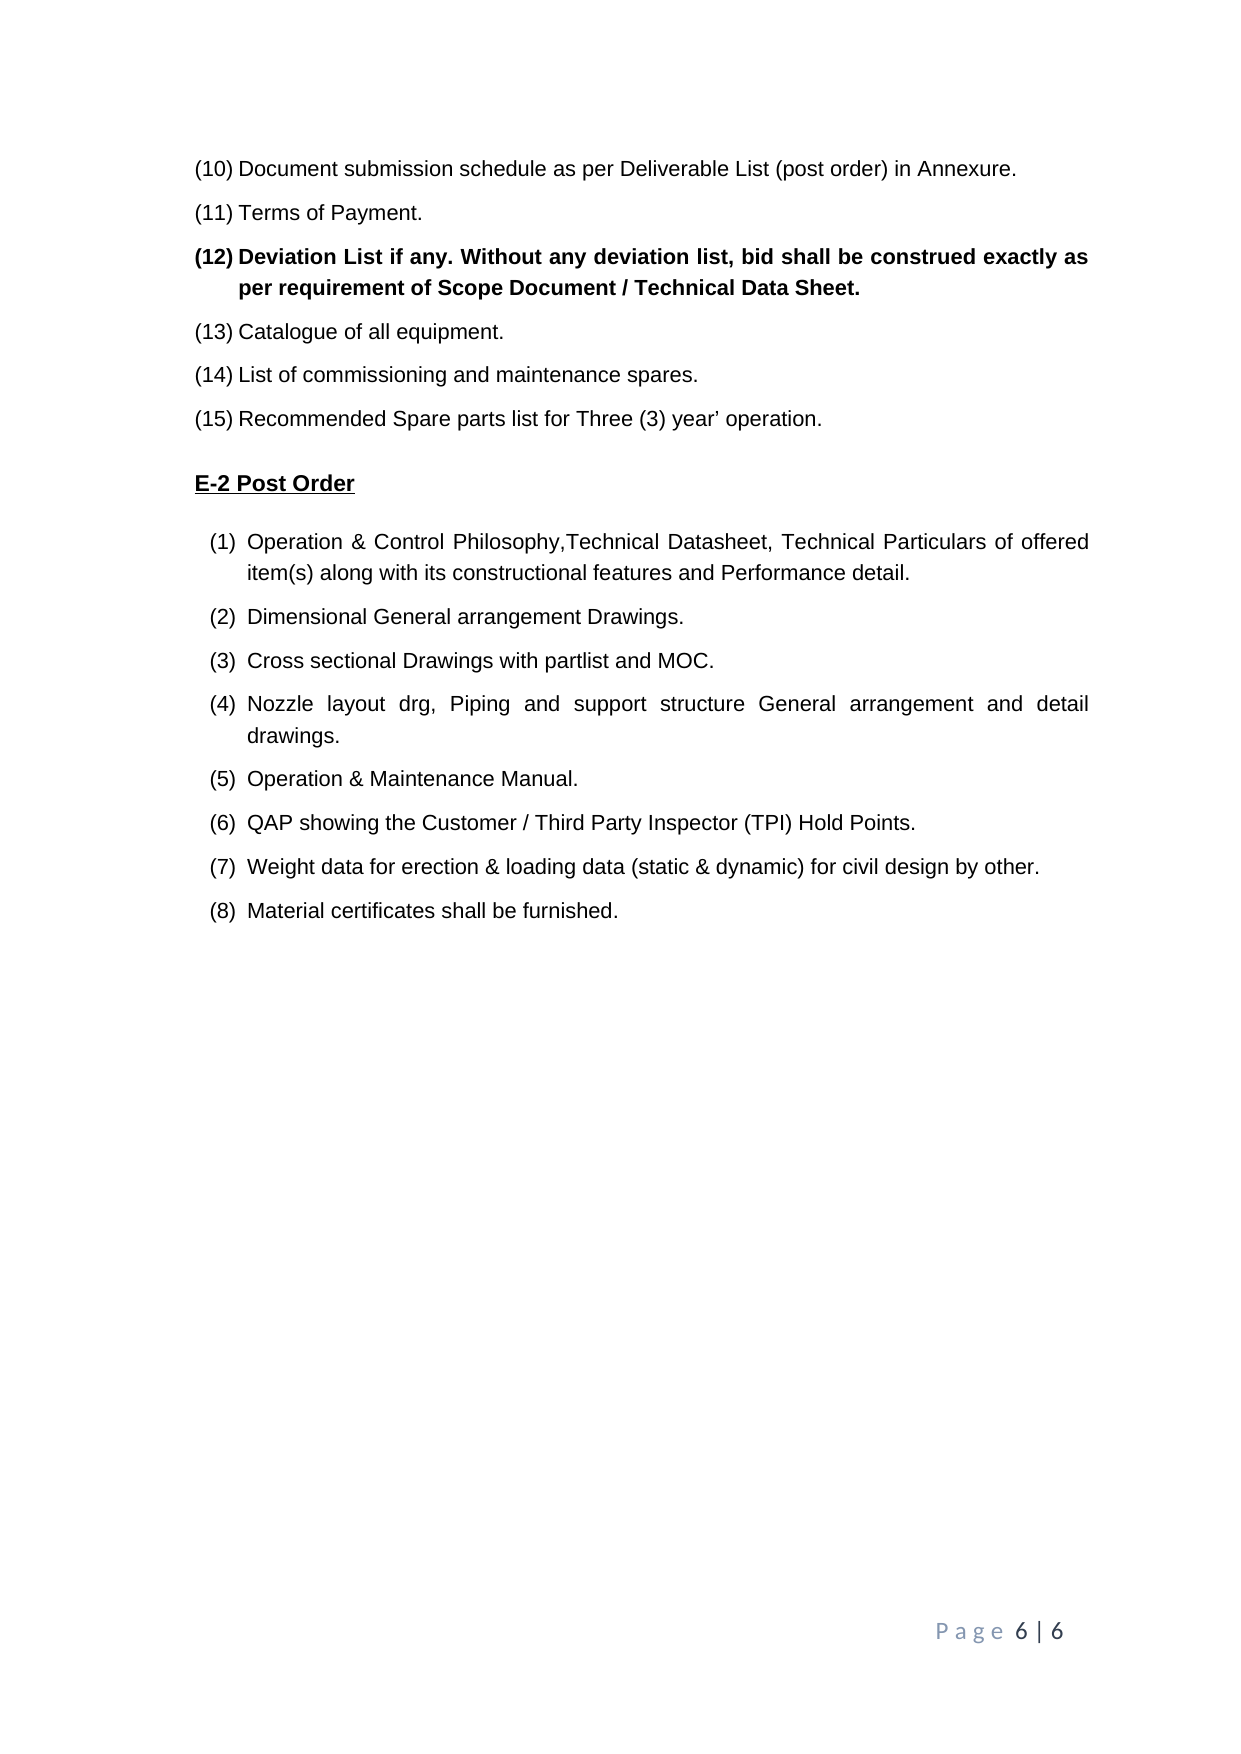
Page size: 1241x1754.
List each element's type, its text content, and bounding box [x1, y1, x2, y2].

list QAP showing the Customer / Third Party Inspector (TPI) Hold Points. [209, 804, 1090, 835]
list Deviation List if any. Without any deviation list, bid shall be construed exactly as per requirement of Scope Document / Technical Data Sheet. [194, 237, 1090, 300]
list Document submission schedule as per Deliverable List (post order) in Annexure. [194, 150, 1090, 181]
list Dimensional General arrangement Drawings. [209, 598, 1090, 629]
list Recommended Spare parts list for Three (3) year’ operation. [194, 400, 1090, 431]
list Terms of Payment. [194, 194, 1090, 225]
text E-2 Post Order [194, 470, 1090, 496]
list Operation & Maintenance Manual. [209, 760, 1090, 792]
list Weight data for erection & loading data (static & dynamic) for civil design by other. [209, 848, 1090, 879]
list Operation & Control Philosophy,Technical Datasheet, Technical Particulars of offered item(s) along with its constructional features and Performance detail. [209, 523, 1090, 585]
list Nozzle layout drg, Piping and support structure General arrangement and detail drawings. [209, 685, 1090, 748]
list Catalogue of all equipment. [194, 312, 1090, 344]
list List of commissioning and maintenance spares. [194, 356, 1090, 387]
list Cross sectional Drawings with partlist and MOC. [209, 642, 1090, 673]
list Material certificates shall be furnished. [209, 892, 1090, 923]
